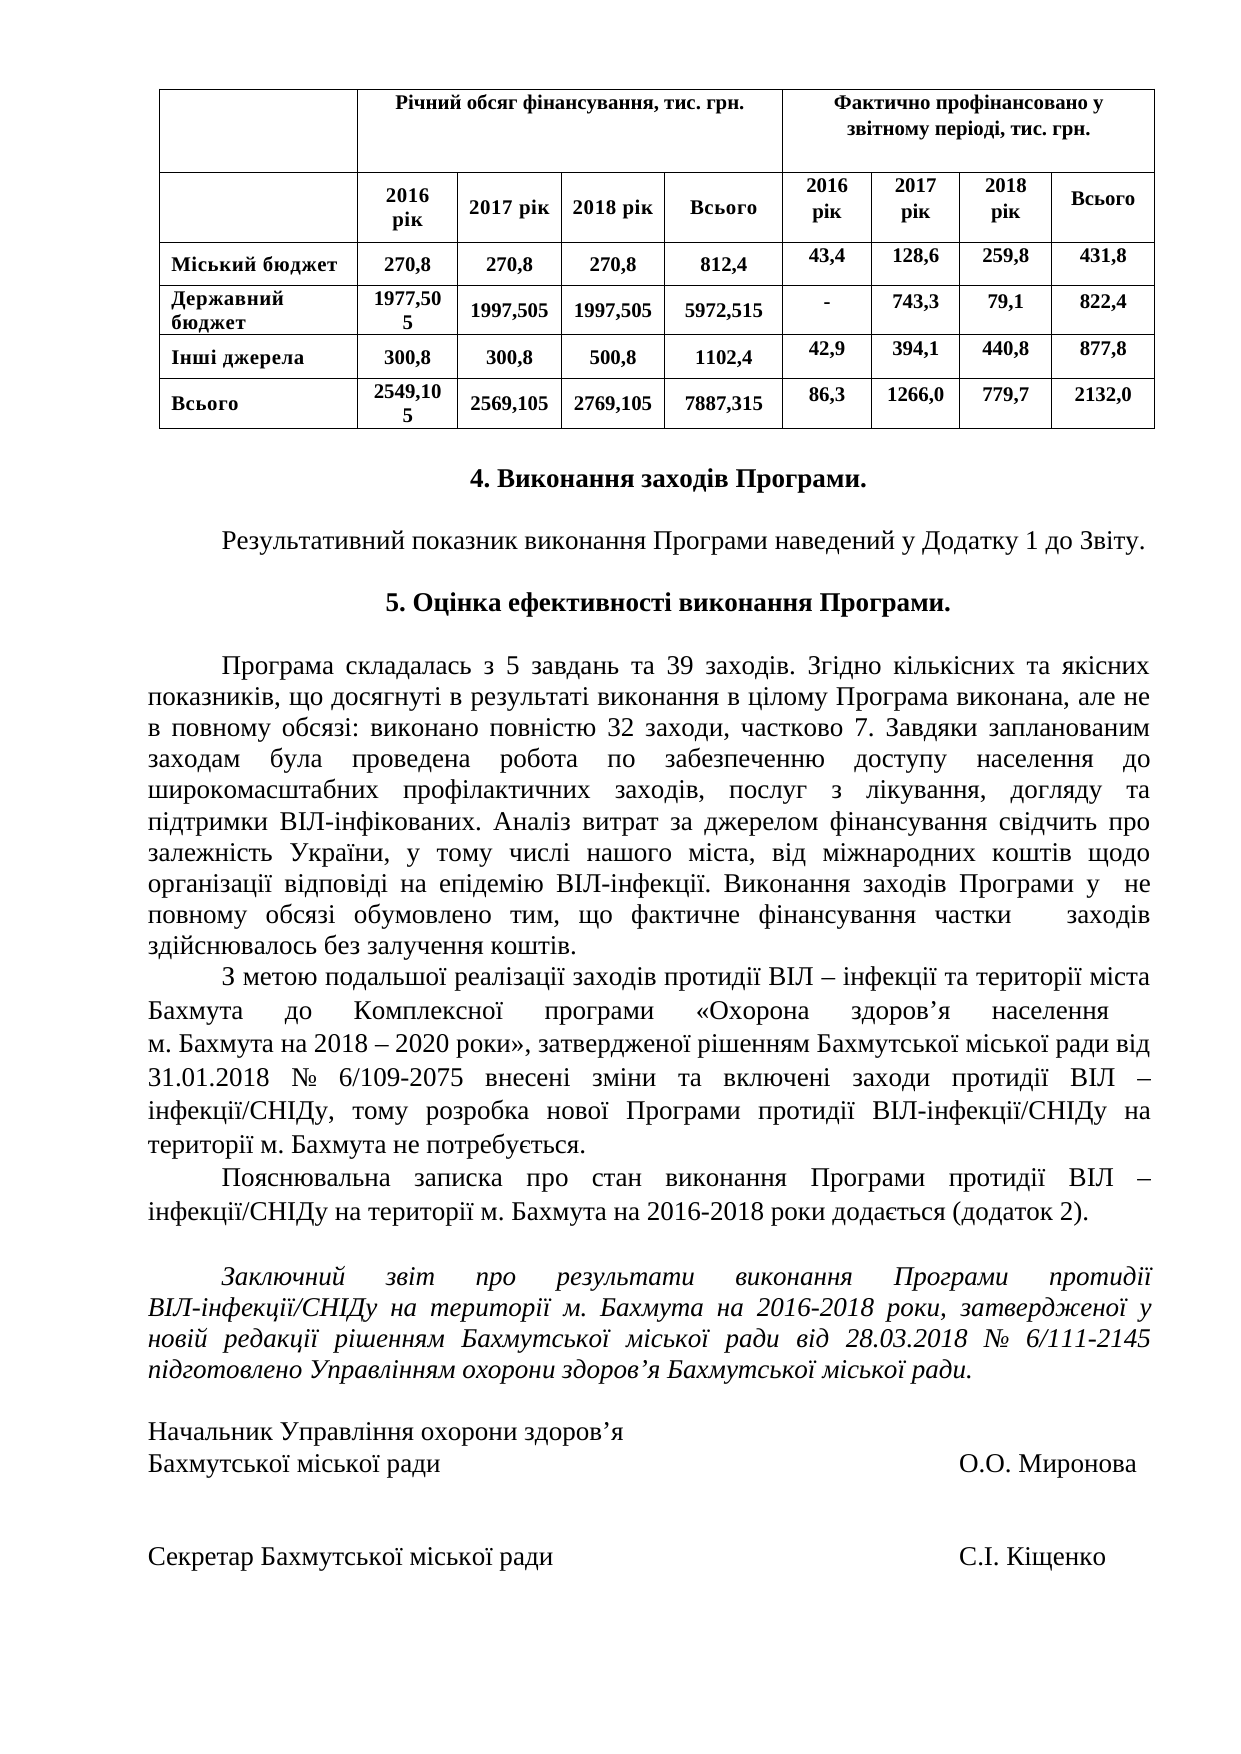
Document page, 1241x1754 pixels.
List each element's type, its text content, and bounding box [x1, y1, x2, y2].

table_cell 1102,4 [665, 335, 782, 378]
table_cell Всього [1052, 173, 1154, 242]
table_cell 43,4 [783, 243, 871, 285]
table_cell 2016 рік [783, 173, 871, 242]
table_cell 1997,505 [562, 286, 664, 334]
table_cell 779,7 [960, 379, 1051, 427]
table_cell 128,6 [872, 243, 959, 285]
table_cell Всього [665, 173, 782, 242]
table_cell 1977,505 [358, 286, 457, 334]
text Бахмутської міської ради О.О. Миронова [148, 1447, 1152, 1478]
table_cell 259,8 [960, 243, 1051, 285]
table_cell 270,8 [562, 243, 664, 285]
text Пояснювальна записка про стан виконання Програми протидії ВІЛ – інфекції/СНІДу на території м. Бахмута на 2016-2018 роки додається (додаток 2). [148, 1162, 1152, 1226]
text 5. Оцінка ефективності виконання Програми. [148, 587, 1152, 618]
table_cell 394,1 [872, 335, 959, 378]
table_cell 877,8 [1052, 335, 1154, 378]
table_header Річний обсяг фінансування, тис. грн. [358, 90, 782, 172]
text Начальник Управління охорони здоров’я [148, 1416, 1152, 1447]
table_cell 1997,505 [458, 286, 561, 334]
table_cell 812,4 [665, 243, 782, 285]
table_cell 270,8 [458, 243, 561, 285]
text Результативний показник виконання Програми наведений у Додатку 1 до Звіту. [148, 524, 1152, 555]
table_cell 2132,0 [1052, 379, 1154, 427]
table_cell - [783, 286, 871, 334]
table_cell Державний бюджет [246, 286, 357, 334]
table_cell 2016 рік [358, 173, 457, 242]
table_cell 2569,105 [458, 379, 561, 427]
text З метою подальшої реалізації заходів протидії ВІЛ – інфекції та території міста Бахмута до Комплексної програми «Охорона здоров’я населення м. Бахмута на 2018 – 2020 роки», затвердженої рішенням Бахмутської міської ради від 31.01.2018 № 6/109-2075 внесені зміни та включені заходи протидії ВІЛ – інфекції/СНІДу, тому розробка нової Програми протидії ВІЛ-інфекції/СНІДу на території м. Бахмута не потребується. [148, 960, 1152, 1159]
table_cell 300,8 [358, 335, 457, 378]
table_cell [160, 173, 357, 242]
table_cell 2018 рік [960, 173, 1051, 242]
table_cell 2017 рік [458, 173, 561, 242]
table_cell 7887,315 [665, 379, 782, 427]
table_cell 2549,105 [358, 379, 457, 427]
table_cell 440,8 [960, 335, 1051, 378]
table_cell 2769,105 [562, 379, 664, 427]
table_cell Інші джерела [160, 335, 357, 378]
table_cell 5972,515 [665, 286, 782, 334]
table_cell 42,9 [783, 335, 871, 378]
table_cell 300,8 [458, 335, 561, 378]
table_cell 500,8 [562, 335, 664, 378]
table_cell 1266,0 [872, 379, 959, 427]
text Заключний звіт про результати виконання Програми протидії ВІЛ-інфекції/СНІДу на території м. Бахмута на 2016-2018 роки, затвердженої у новій редакції рішенням Бахмутської міської ради від 28.03.2018 № 6/111-2145 підготовлено Управлінням охорони здоров’я Бахмутської міської ради. [148, 1260, 1152, 1384]
table_cell 743,3 [872, 286, 959, 334]
text Секретар Бахмутської міської ради С.І. Кіщенко [148, 1540, 1152, 1571]
text 4. Виконання заходів Програми. [185, 462, 1152, 493]
table_cell 86,3 [783, 379, 871, 427]
table_cell 822,4 [1052, 286, 1154, 334]
table_cell 270,8 [358, 243, 457, 285]
table_cell Всього [160, 379, 357, 427]
table_header Фактично профінансовано у звітному періоді, тис. грн. [783, 90, 1154, 172]
table_cell 2017 рік [872, 173, 959, 242]
text Програма складалась з 5 завдань та 39 заходів. Згідно кількісних та якісних показників, що досягнуті в результаті виконання в цілому Програма виконана, але не в повному обсязі: виконано повністю 32 заходи, частково 7. Завдяки запланованим заходам була проведена робота по забезпеченню доступу населення до широкомасштабних профілактичних заходів, послуг з лікування, догляду та підтримки ВІЛ-інфікованих. Аналіз витрат за джерелом фінансування свідчить про залежність України, у тому числі нашого міста, від міжнародних коштів щодо організації відповіді на епідемію ВІЛ-інфекції. Виконання заходів Програми у не повному обсязі обумовлено тим, що фактичне фінансування частки заходів здійснювалось без залучення коштів. [148, 649, 1152, 960]
table_cell 79,1 [960, 286, 1051, 334]
table_header [160, 90, 357, 172]
table_cell 431,8 [1052, 243, 1154, 285]
table_cell 2018 рік [562, 173, 664, 242]
table_cell Міський бюджет [160, 243, 357, 285]
